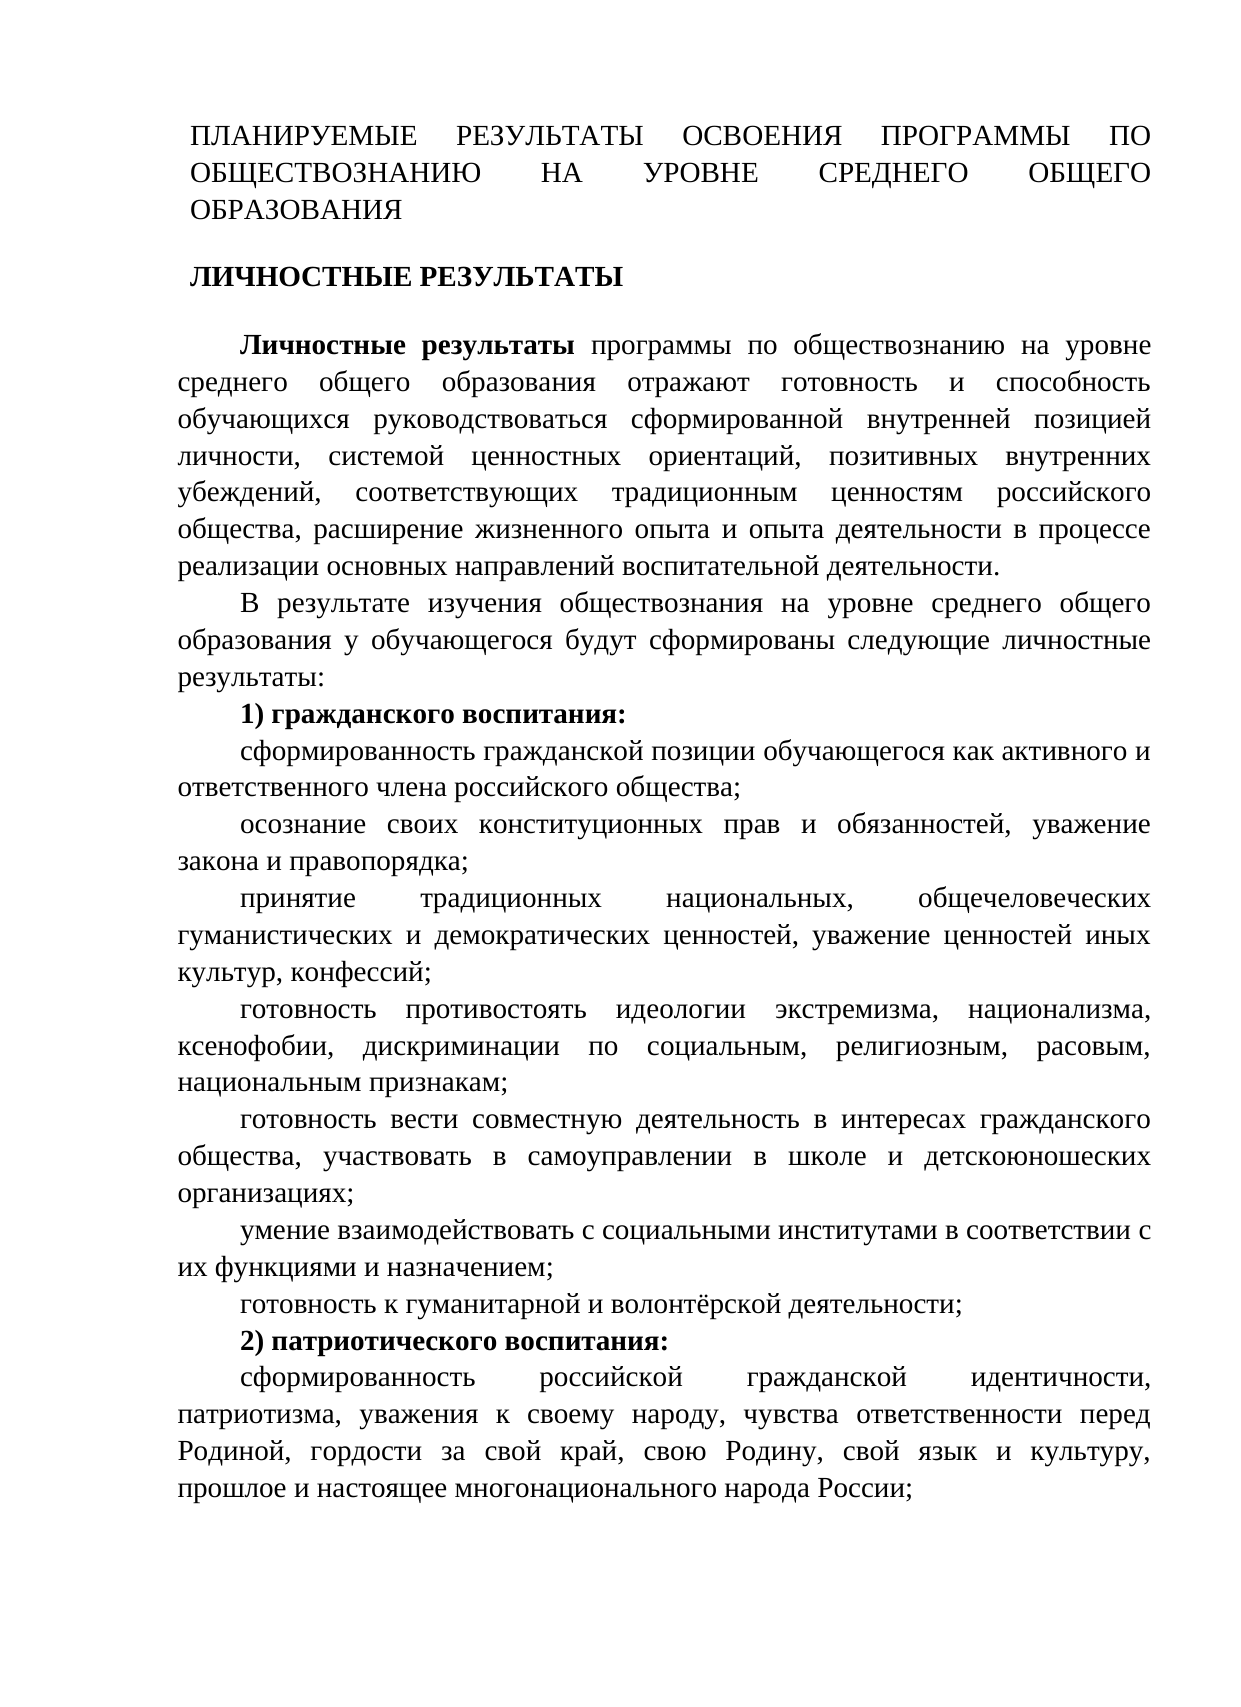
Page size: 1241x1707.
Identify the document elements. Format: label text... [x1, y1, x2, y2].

text готовность противостоять идеологии экстремизма, национализма, ксенофобии, дискриминации по социальным, религиозным, расовым, национальным признакам; [177, 991, 1152, 1098]
text Личностные результаты программы по обществознанию на уровне среднего общего образования отражают готовность и способность обучающихся руководствоваться сформированной внутренней позицией личности, системой ценностных ориентаций, позитивных внутренних убеждений, соответствующих традиционным ценностям российского общества, расширение жизненного опыта и опыта деятельности в процессе реализации основных направлений воспитательной деятельности. [177, 327, 1152, 582]
text сформированность российской гражданской идентичности, патриотизма, уважения к своему народу, чувства ответственности перед Родиной, гордости за свой край, свою Родину, свой язык и культуру, прошлое и настоящее многонационального народа России; [177, 1359, 1152, 1504]
text 2) патриотического воспитания: [177, 1323, 1152, 1356]
text сформированность гражданской позиции обучающегося как активного и ответственного члена российского общества; [177, 733, 1152, 803]
text В результате изучения обществознания на уровне среднего общего образования у обучающегося будут сформированы следующие личностные результаты: [177, 585, 1152, 692]
text готовность к гуманитарной и волонтёрской деятельности; [177, 1286, 1152, 1319]
text умение взаимодействовать с социальными институтами в соответствии с их функциями и назначением; [177, 1212, 1152, 1282]
text ЛИЧНОСТНЫЕ РЕЗУЛЬТАТЫ [190, 259, 1152, 293]
text ПЛАНИРУЕМЫЕ РЕЗУЛЬТАТЫ ОСВОЕНИЯ ПРОГРАММЫ ПО ОБЩЕСТВОЗНАНИЮ НА УРОВНЕ СРЕДНЕГО ОБЩЕГО ОБРАЗОВАНИЯ [190, 118, 1152, 225]
text 1) гражданского воспитания: [177, 696, 1152, 729]
text осознание своих конституционных прав и обязанностей, уважение закона и правопорядка; [177, 806, 1152, 877]
text готовность вести совместную деятельность в интересах гражданского общества, участвовать в самоуправлении в школе и детскоюношеских организациях; [177, 1101, 1152, 1209]
text принятие традиционных национальных, общечеловеческих гуманистических и демократических ценностей, уважение ценностей иных культур, конфессий; [177, 880, 1152, 987]
